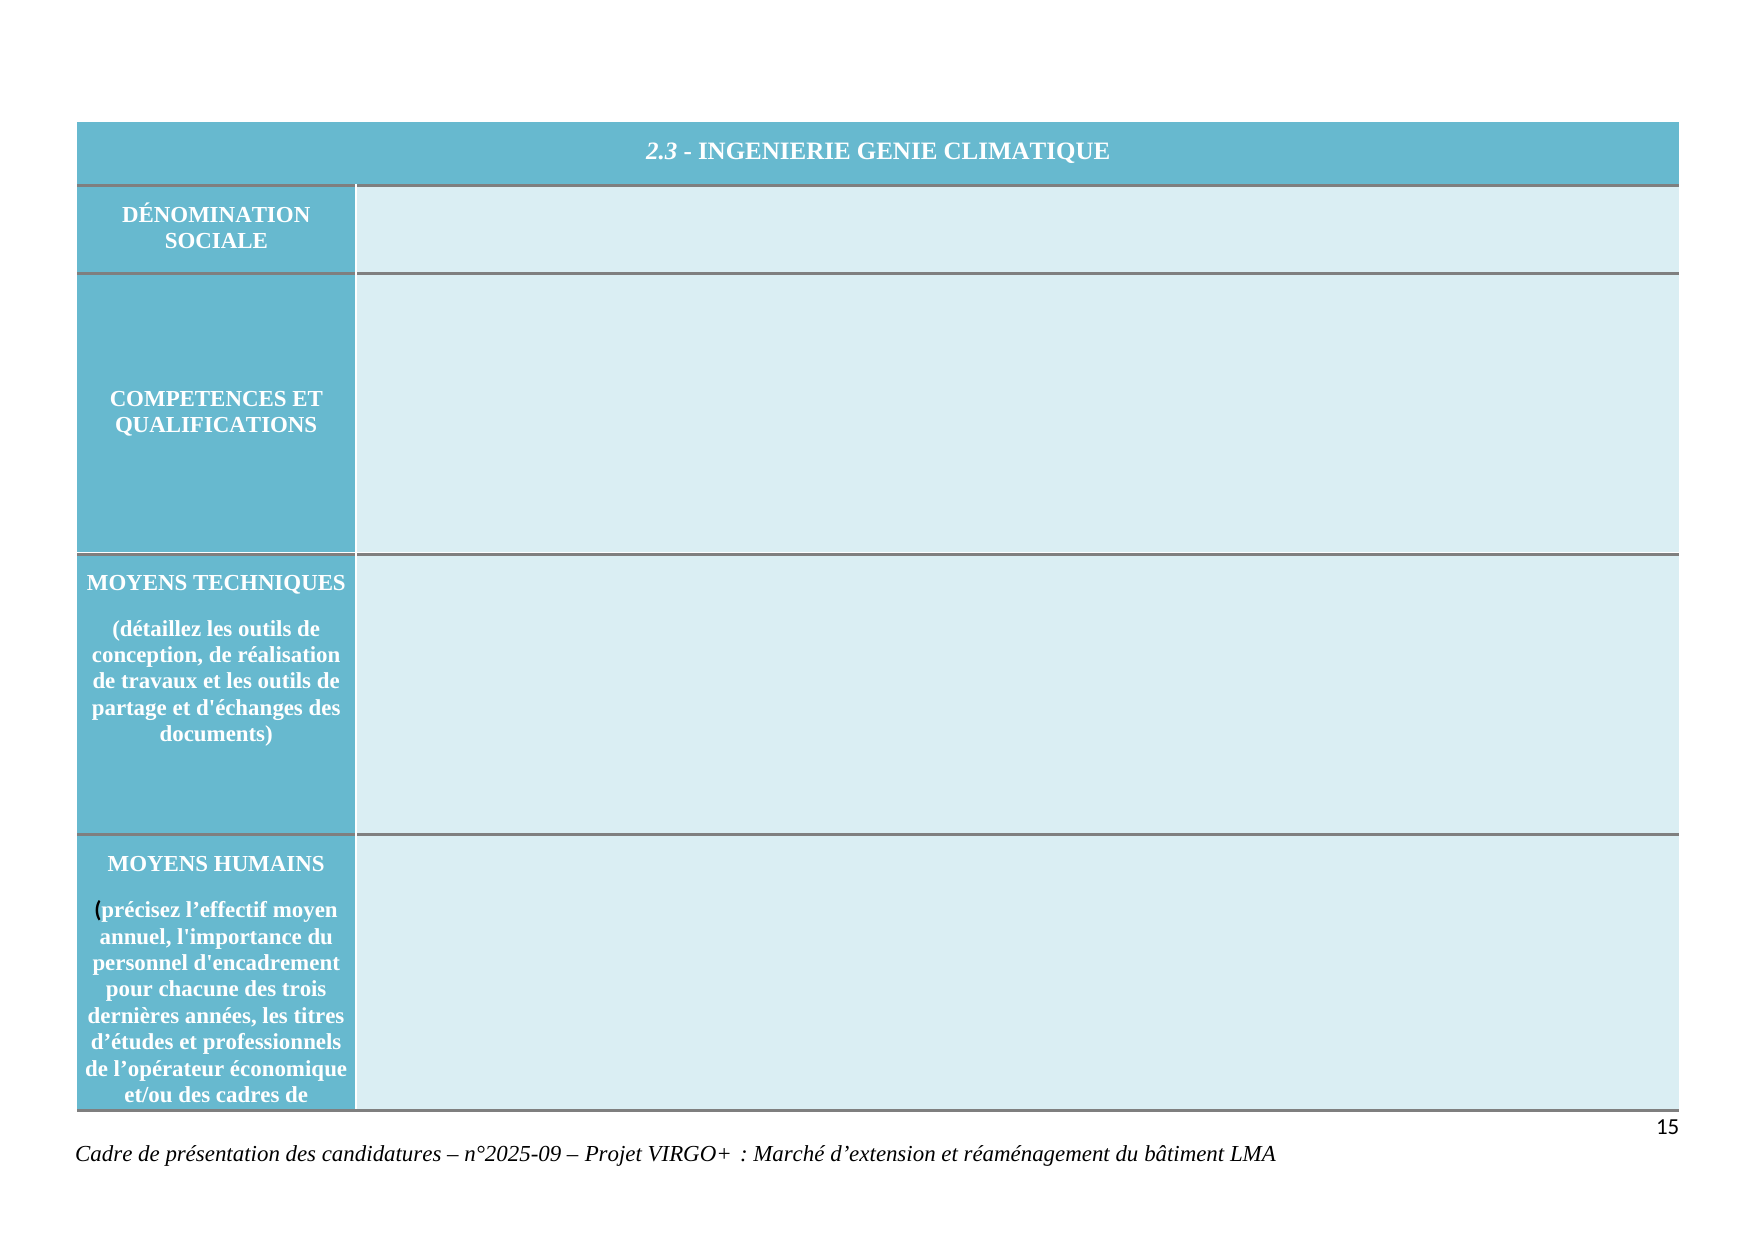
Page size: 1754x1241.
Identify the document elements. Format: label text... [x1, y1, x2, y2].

table_header 2.3 - INGENIERIE GENIE CLIMATIQUE [77, 122, 1679, 184]
table_cell DÉNOMINATION SOCIALE [77, 187, 355, 272]
table_cell MOYENS TECHNIQUES (détaillez les outils de conception, de réalisation de travaux et les outils de partage et d'échanges des documents) [77, 556, 355, 833]
table_cell [357, 187, 1679, 272]
table_cell [357, 556, 1679, 833]
table_cell COMPETENCES ET QUALIFICATIONS [77, 275, 355, 552]
table_cell [357, 275, 1679, 552]
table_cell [77, 836, 355, 1109]
table_cell [357, 836, 1679, 1109]
